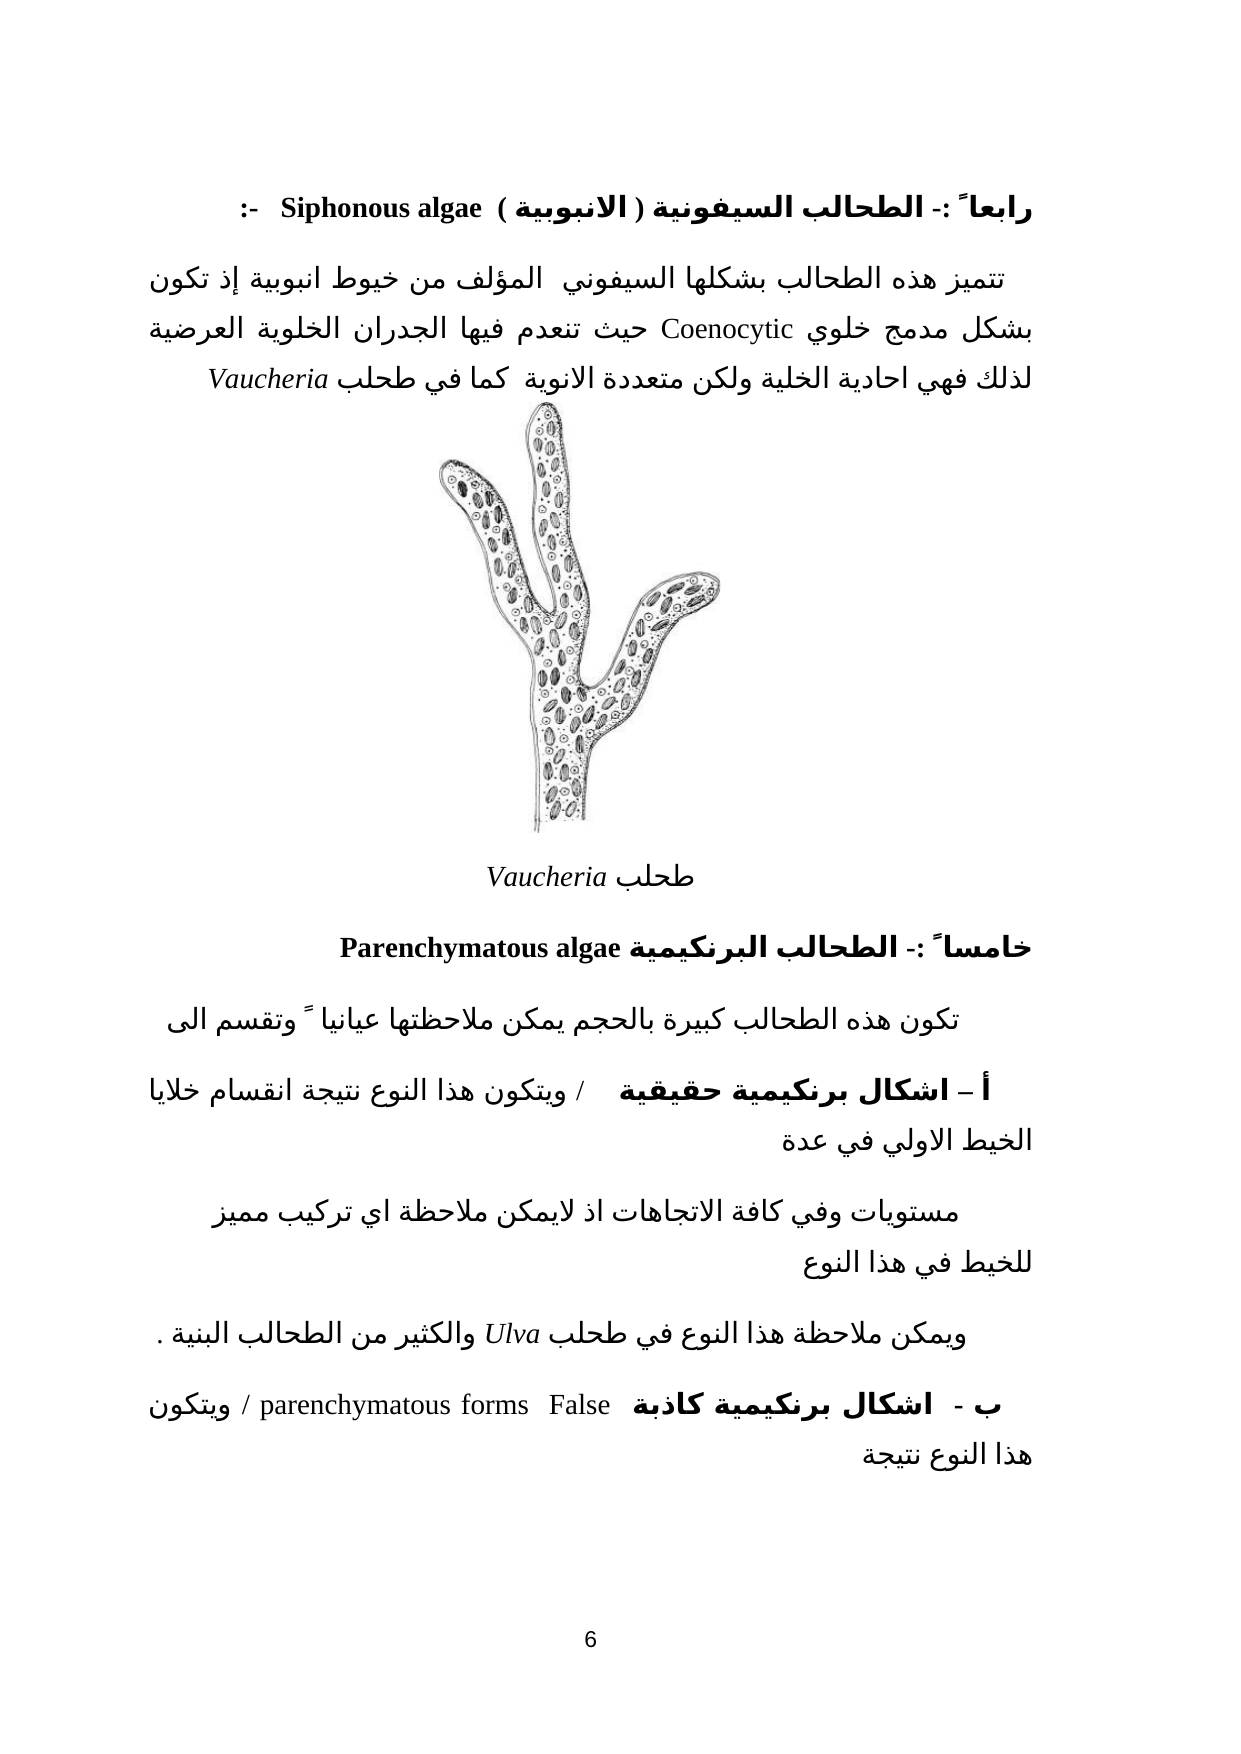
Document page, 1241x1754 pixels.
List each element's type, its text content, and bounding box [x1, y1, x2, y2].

list :- Siphonous algae رابعا ً :- الطحالب السيفونية ( الانبوبية ) [227, 190, 1033, 223]
text أ – اشكال برنكيمية حقيقية / ويتكون هذا النوع نتيجة انقسام خلايا الخيط الاولي في عدة [148, 1073, 1033, 1157]
text مستويات وفي كافة الاتجاهات اذ لايمكن ملاحظة اي تركيب مميز للخيط في هذا النوع [148, 1194, 1033, 1278]
text ويمكن ملاحظة هذا النوع في طحلب Ulva والكثير من الطحالب البنية . [148, 1316, 1033, 1349]
picture [439, 402, 721, 833]
text ب - اشكال برنكيمية كاذبة parenchymatous forms False / ويتكون هذا النوع نتيجة [148, 1387, 1033, 1471]
text تتميز هذه الطحالب بشكلها السيفوني المؤلف من خيوط انبوبية إذ تكون بشكل مدمج خلوي Coenocytic حيث تنعدم فيها الجدران الخلوية العرضية لذلك فهي احادية الخلية ولكن متعددة الانوية كما في طحلب Vaucheria [148, 261, 1033, 395]
text تكون هذه الطحالب كبيرة بالحجم يمكن ملاحظتها عيانيا ً وتقسم الى [148, 1002, 1033, 1035]
text خامسا ً :- الطحالب البرنكيمية Parenchymatous algae [148, 931, 1033, 964]
text طحلب Vaucheria [148, 859, 1033, 893]
